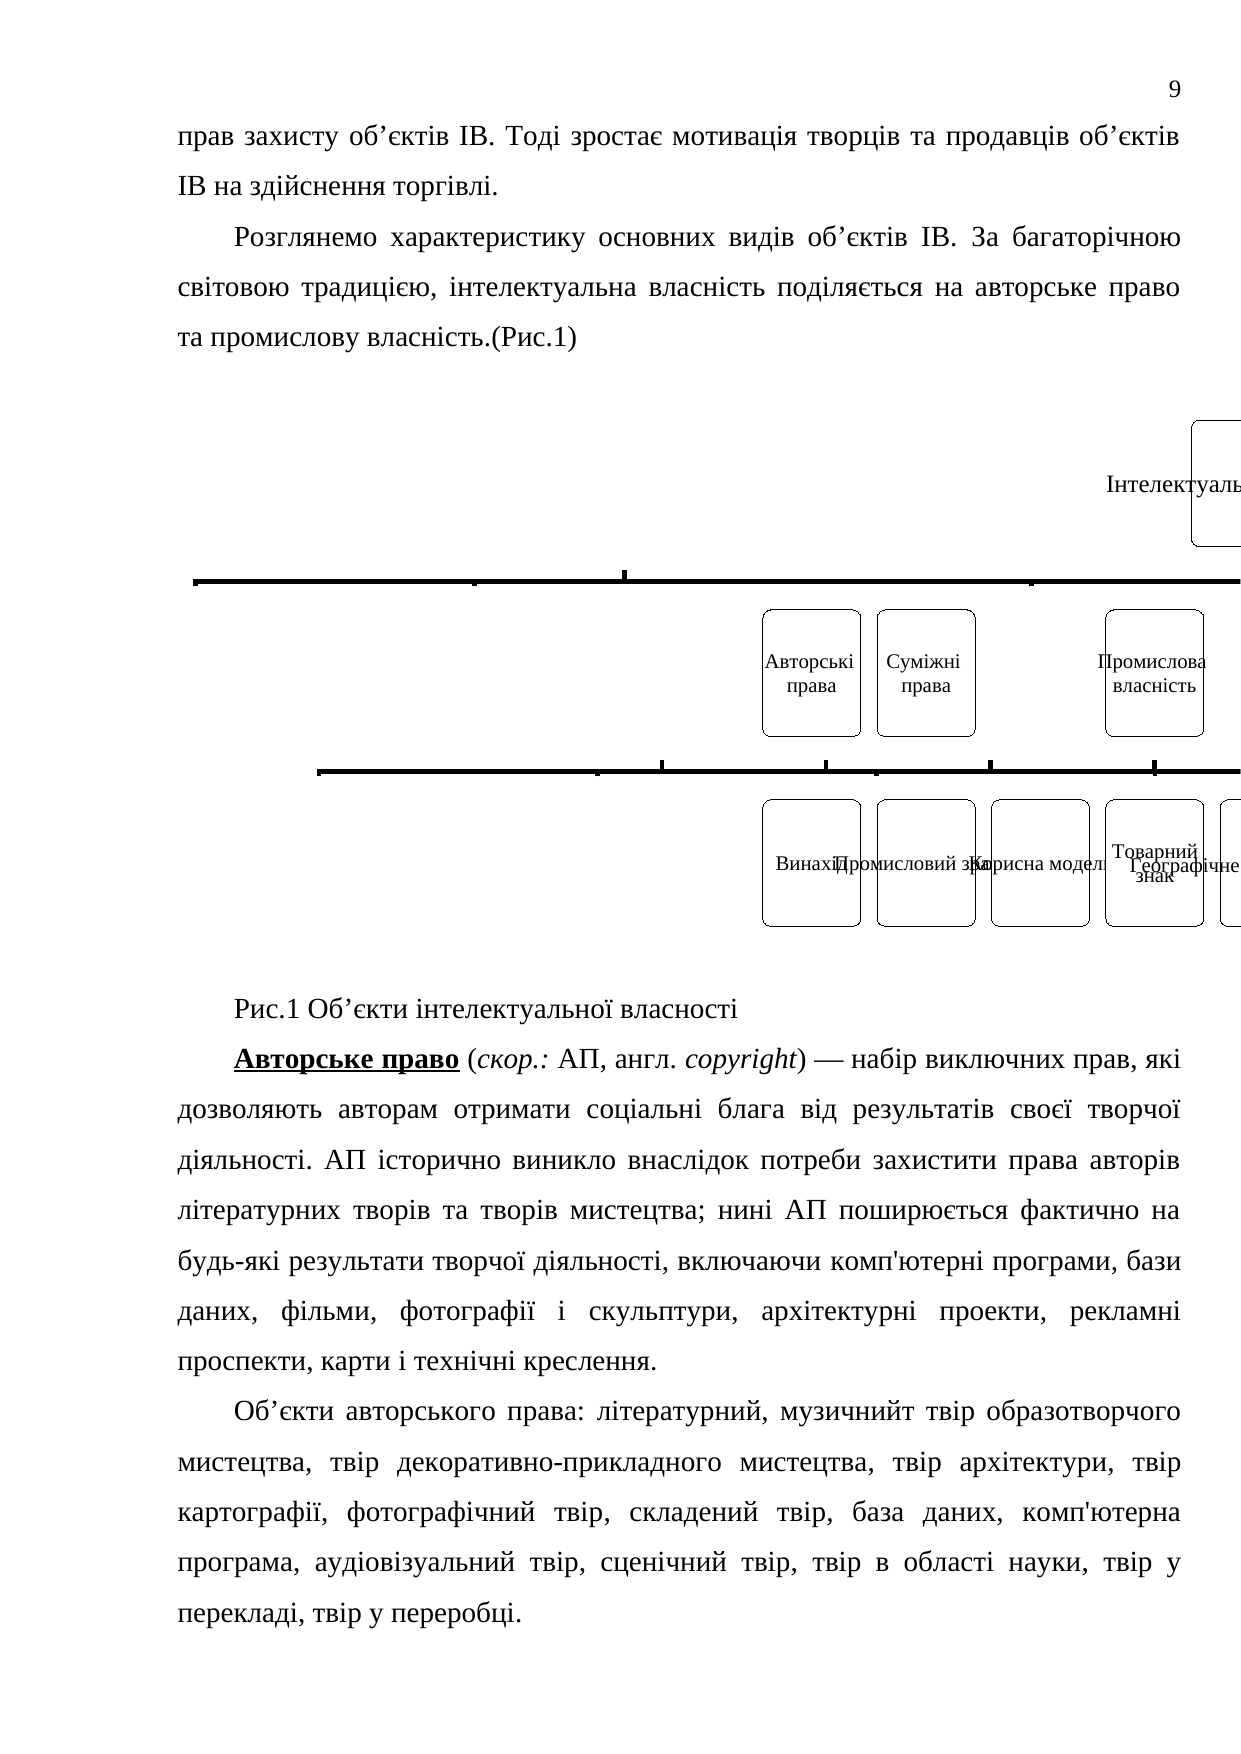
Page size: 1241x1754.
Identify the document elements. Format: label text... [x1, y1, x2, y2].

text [177, 118, 1181, 202]
text Об’єкти авторського права: літературний, музичнийт твір образотворчого мистецтва, твір декоративно-прикладного мистецтва, твір архітектури, твір картографії, фотографічний твір, складений твір, база даних, комп'ютерна програма, аудіовізуальний твір, сценічний твір, твір в області науки, твір у перекладі, твір у переробці. [177, 1393, 1181, 1628]
text Авторське право (скор.: АП, англ. copyright) — набір виключних прав, які дозволяють авторам отримати соціальні блага від результатів своєї творчої діяльності. АП історично виникло внаслідок потреби захистити права авторів літературних творів та творів мистецтва; нині АП поширюється фактично на будь-які результати творчої діяльності, включаючи комп'ютерні програми, бази даних, фільми, фотографії і скульптури, архітектурні проекти, рекламні проспекти, карти і технічні креслення. [177, 1041, 1181, 1377]
text Рис.1 Об’єкти інтелектуальної власності [177, 991, 1181, 1024]
text Розглянемо характеристику основних видів об’єктів ІВ. За багаторічною світовою традицією, інтелектуальна власність поділяється на авторське право та промислову власність.(Рис.1) [177, 219, 1181, 353]
